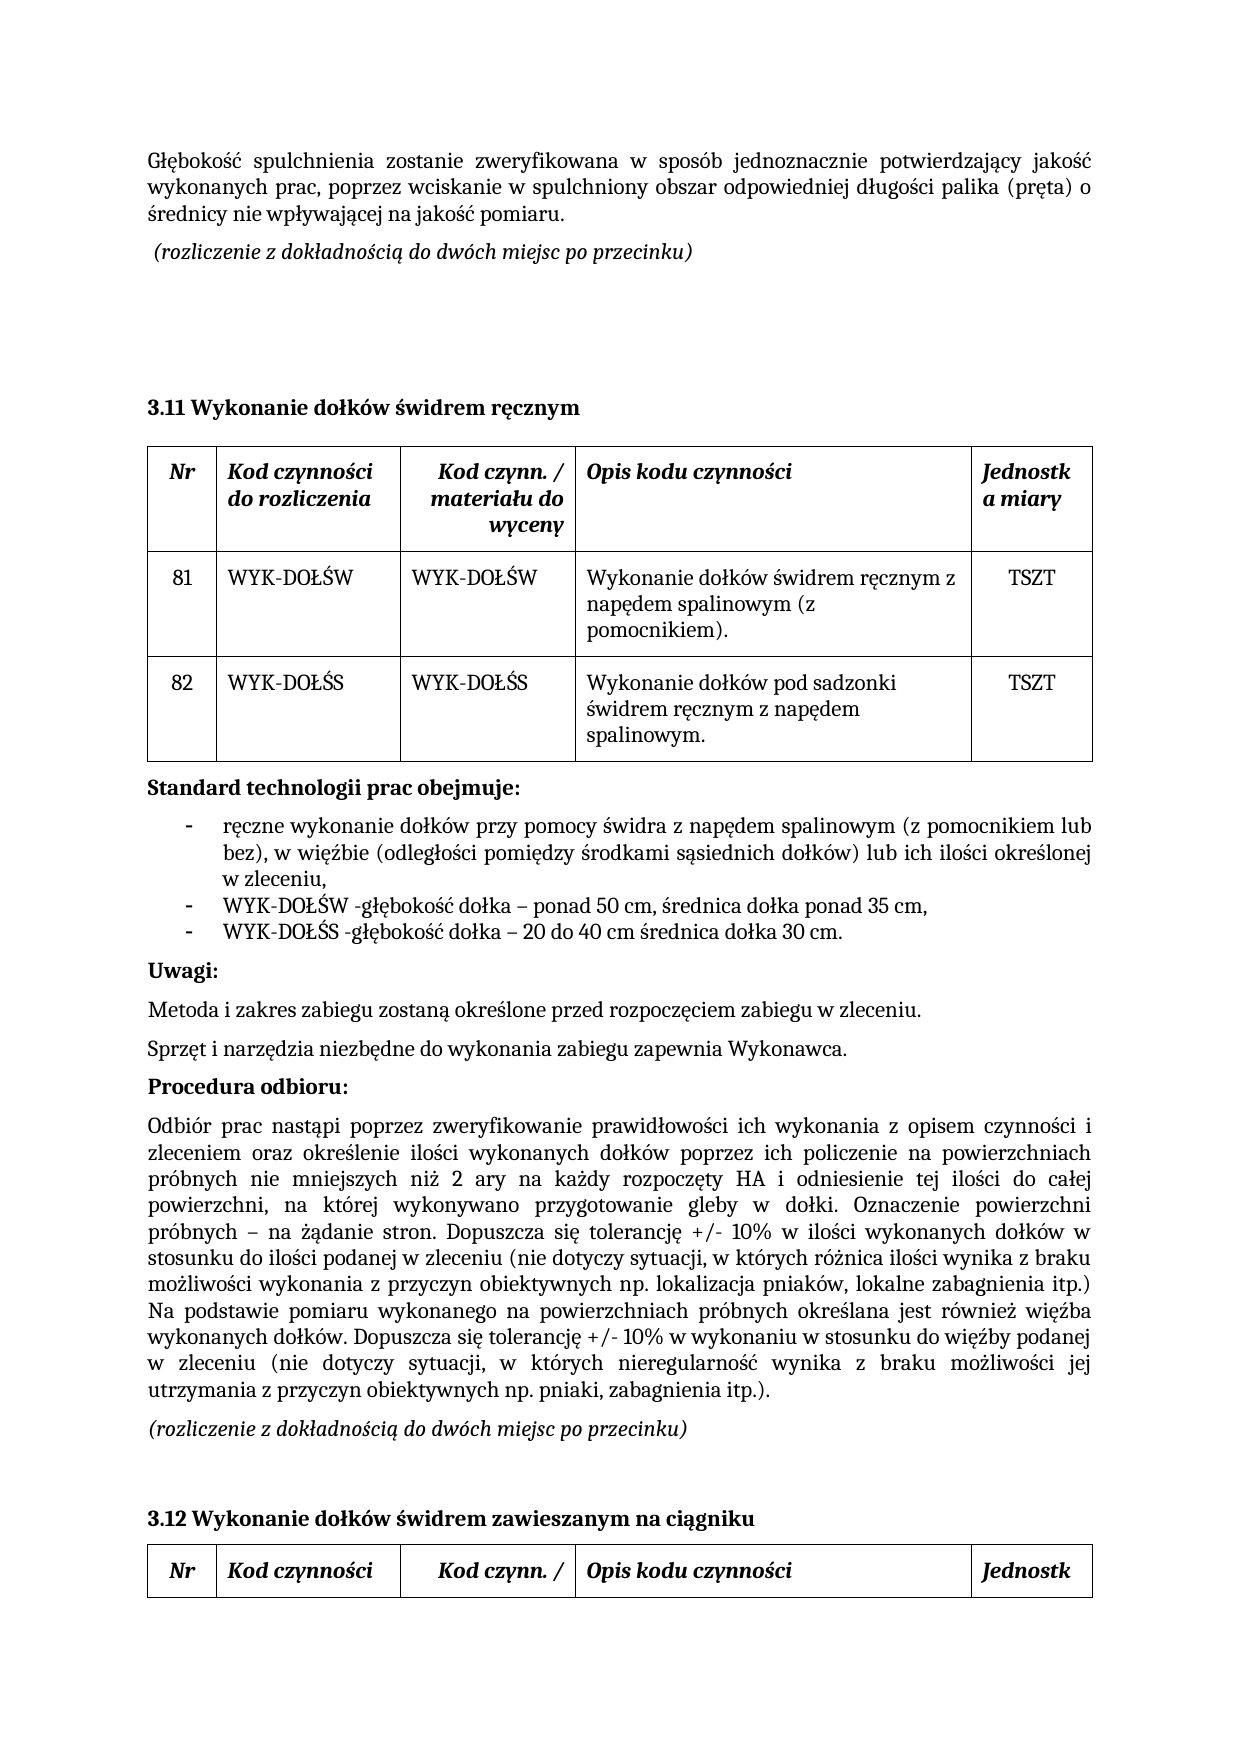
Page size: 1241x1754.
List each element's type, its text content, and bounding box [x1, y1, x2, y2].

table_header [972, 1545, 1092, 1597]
text (rozliczenie z dokładnością do dwóch miejsc po przecinku) [148, 239, 1093, 266]
text Standard technologii prac obejmuje: [148, 774, 1093, 801]
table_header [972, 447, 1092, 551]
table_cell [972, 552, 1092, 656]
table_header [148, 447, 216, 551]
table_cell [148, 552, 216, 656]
text Głębokość spulchnienia zostanie zweryfikowana w sposób jednoznacznie potwierdzający jakość wykonanych prac, poprzez wciskanie w spulchniony obszar odpowiedniej długości palika (pręta) o średnicy nie wpływającej na jakość pomiaru. [148, 148, 1093, 227]
text Sprzęt i narzędzia niezbędne do wykonania zabiegu zapewnia Wykonawca. [148, 1035, 1093, 1062]
text (rozliczenie z dokładnością do dwóch miejsc po przecinku) [148, 1415, 1093, 1442]
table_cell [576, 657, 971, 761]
text Metoda i zakres zabiegu zostaną określone przed rozpoczęciem zabiegu w zleceniu. [148, 996, 1093, 1023]
list WYK-DOŁŚS -głębokość dołka – 20 do 40 cm średnica dołka 30 cm. [185, 919, 1093, 945]
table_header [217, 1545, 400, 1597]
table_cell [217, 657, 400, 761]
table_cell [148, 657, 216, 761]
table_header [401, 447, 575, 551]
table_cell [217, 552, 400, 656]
list WYK-DOŁŚW -głębokość dołka – ponad 50 cm, średnica dołka ponad 35 cm, [185, 892, 1093, 919]
text Procedura odbioru: [148, 1074, 1093, 1101]
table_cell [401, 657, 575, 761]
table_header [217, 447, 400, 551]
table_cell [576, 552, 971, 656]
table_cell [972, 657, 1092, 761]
text 3.11 Wykonanie dołków świdrem ręcznym [148, 394, 1093, 421]
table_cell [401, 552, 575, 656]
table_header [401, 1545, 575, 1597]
list ręczne wykonanie dołków przy pomocy świdra z napędem spalinowym (z pomocnikiem lub bez), w więźbie (odległości pomiędzy środkami sąsiednich dołków) lub ich ilości określonej w zleceniu, [185, 813, 1093, 892]
text 3.12 Wykonanie dołków świdrem zawieszanym na ciągniku [148, 1505, 1093, 1532]
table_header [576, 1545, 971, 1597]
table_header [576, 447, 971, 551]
text Odbiór prac nastąpi poprzez zweryfikowanie prawidłowości ich wykonania z opisem czynności i zleceniem oraz określenie ilości wykonanych dołków poprzez ich policzenie na powierzchniach próbnych nie mniejszych niż 2 ary na każdy rozpoczęty HA i odniesienie tej ilości do całej powierzchni, na której wykonywano przygotowanie gleby w dołki. Oznaczenie powierzchni próbnych – na żądanie stron. Dopuszcza się tolerancję +/- 10% w ilości wykonanych dołków w stosunku do ilości podanej w zleceniu (nie dotyczy sytuacji, w których różnica ilości wynika z braku możliwości wykonania z przyczyn obiektywnych np. lokalizacja pniaków, lokalne zabagnienia itp.) Na podstawie pomiaru wykonanego na powierzchniach próbnych określana jest również więźba wykonanych dołków. Dopuszcza się tolerancję +/- 10% w wykonaniu w stosunku do więźby podanej w zleceniu (nie dotyczy sytuacji, w których nieregularność wynika z braku możliwości jej utrzymania z przyczyn obiektywnych np. pniaki, zabagnienia itp.). [148, 1113, 1093, 1403]
text Uwagi: [148, 958, 1093, 984]
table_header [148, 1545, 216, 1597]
